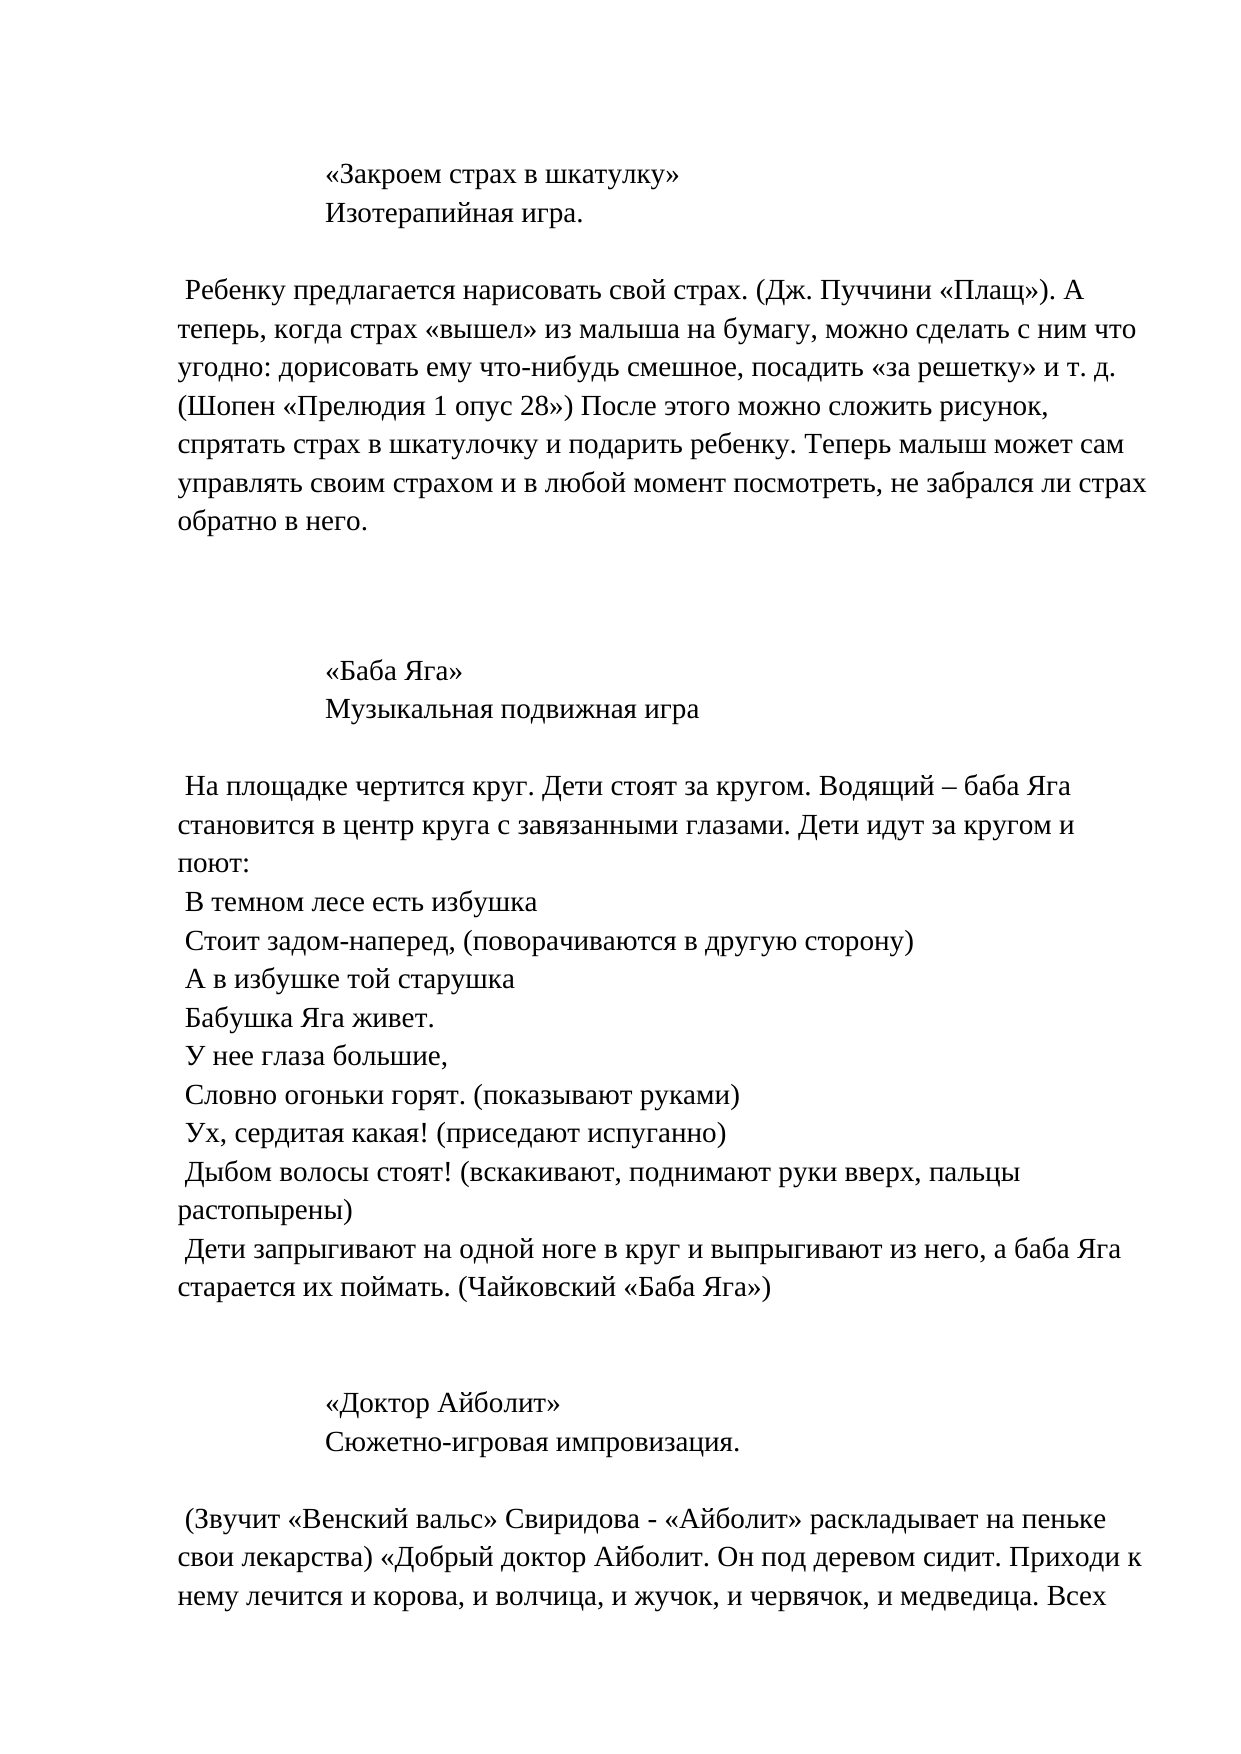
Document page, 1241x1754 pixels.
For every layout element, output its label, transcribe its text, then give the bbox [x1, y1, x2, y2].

text «Доктор Айболит» [177, 1385, 1152, 1419]
text Дети запрыгивают на одной ноге в круг и выпрыгивают из него, а баба Яга старается их поймать. (Чайковский «Баба Яга») [177, 1231, 1152, 1303]
text «Закроем страх в шкатулку» [177, 157, 1152, 190]
text На площадке чертится круг. Дети стоят за кругом. Водящий – баба Яга становится в центр круга с завязанными глазами. Дети идут за кругом и поют: [177, 768, 1152, 879]
text Ух, сердитая какая! (приседают испуганно) [177, 1115, 1152, 1149]
text Изотерапийная игра. [177, 195, 1152, 229]
text Дыбом волосы стоят! (вскакивают, поднимают руки вверх, пальцы растопырены) [177, 1154, 1152, 1226]
text А в избушке той старушка [177, 961, 1152, 995]
text «Баба Яга» [177, 653, 1152, 686]
text Музыкальная подвижная игра [177, 691, 1152, 725]
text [177, 1501, 1152, 1611]
text Бабушка Яга живет. [177, 1000, 1152, 1033]
text Сюжетно-игровая импровизация. [177, 1424, 1152, 1457]
text Стоит задом-наперед, (поворачиваются в другую сторону) [177, 923, 1152, 956]
text Ребенку предлагается нарисовать свой страх. (Дж. Пуччини «Плащ»). А теперь, когда страх «вышел» из малыша на бумагу, можно сделать с ним что угодно: дорисовать ему что-нибудь смешное, посадить «за решетку» и т. д. (Шопен «Прелюдия 1 опус 28») После этого можно сложить рисунок, спрятать страх в шкатулочку и подарить ребенку. Теперь малыш может сам управлять своим страхом и в любой момент посмотреть, не забрался ли страх обратно в него. [177, 272, 1152, 537]
text В темном лесе есть избушка [177, 884, 1152, 918]
text У нее глаза большие, [177, 1038, 1152, 1072]
text Словно огоньки горят. (показывают руками) [177, 1077, 1152, 1110]
